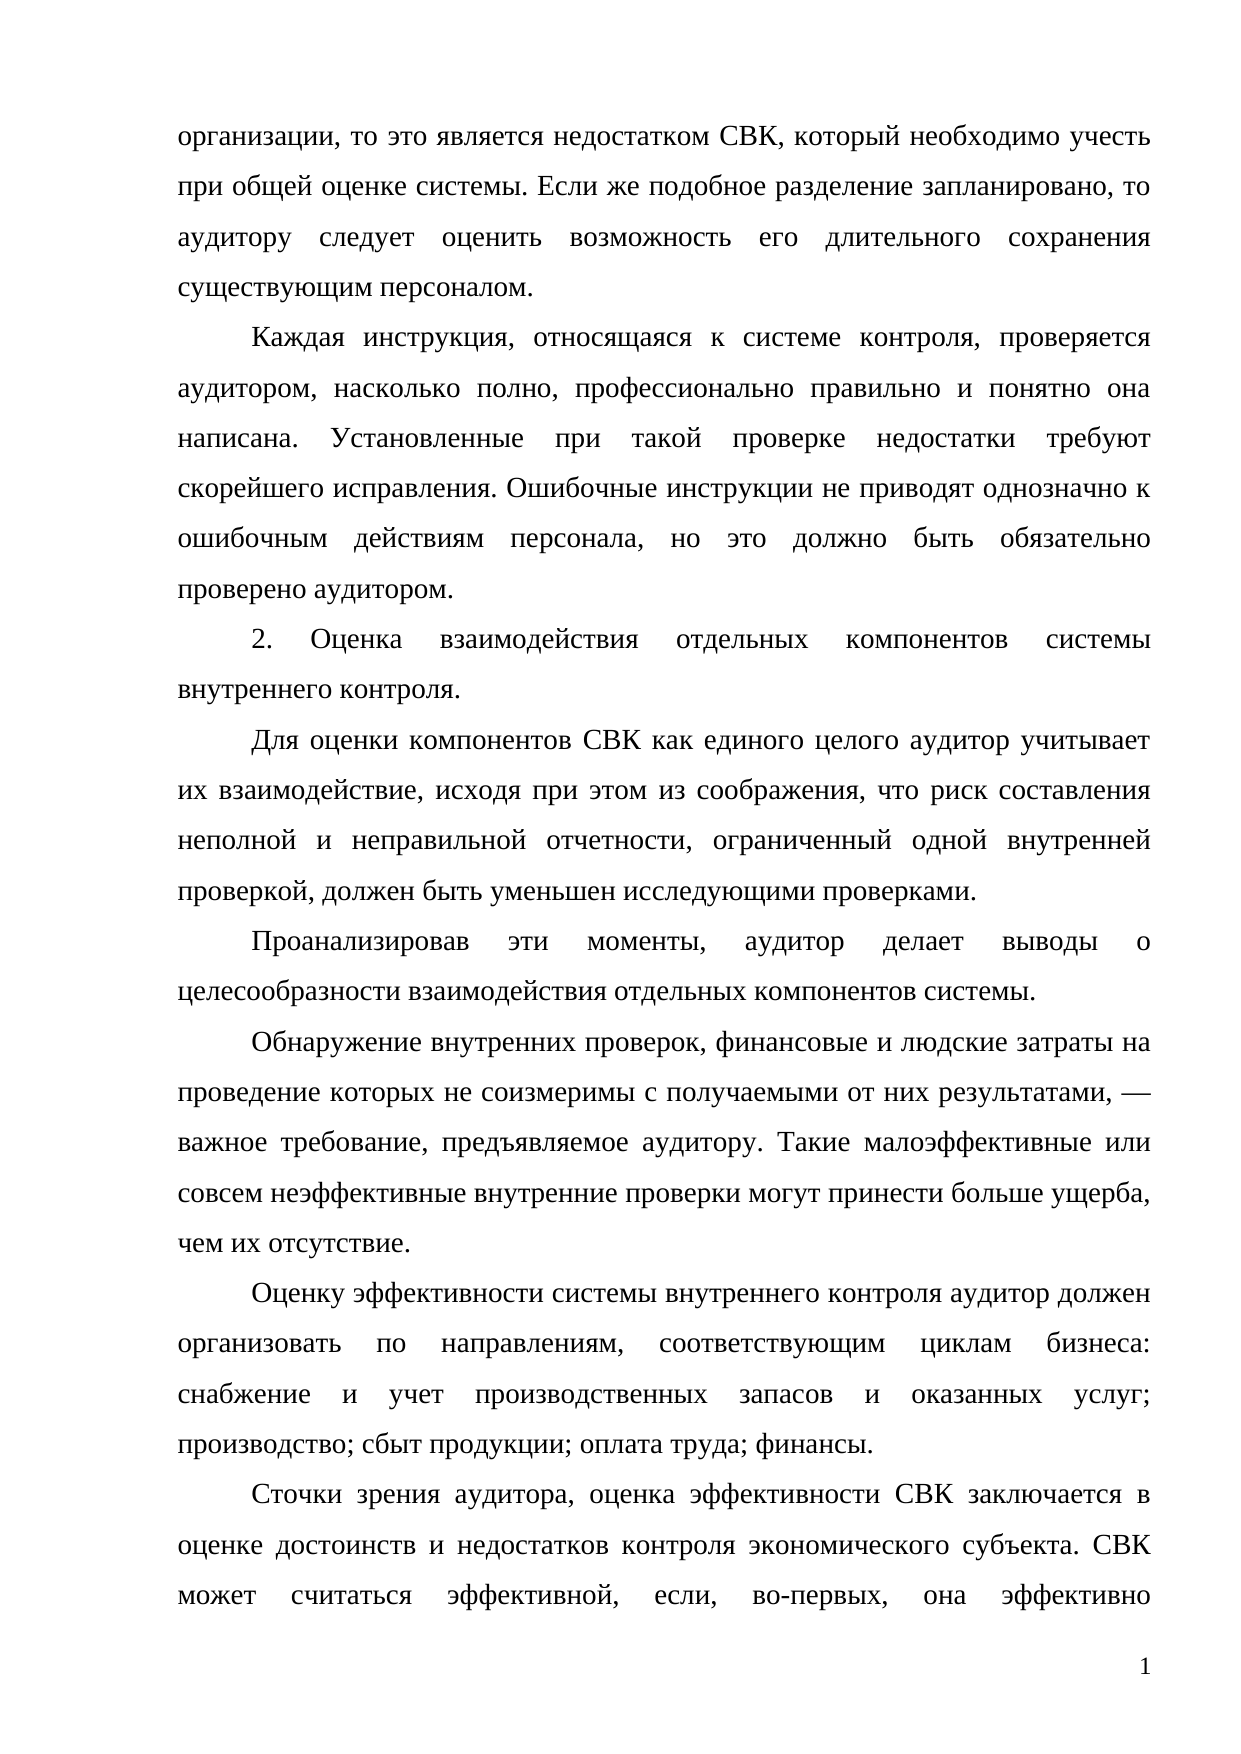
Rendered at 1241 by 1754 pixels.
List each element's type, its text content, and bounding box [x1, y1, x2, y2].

text Обнаружение внутренних проверок, финансовые и людские затраты на проведение которых не соизмеримы с получаемыми от них результатами, — важное требование, предъявляемое аудитору. Такие малоэффективные или совсем неэффективные внутренние проверки могут принести больше ущерба, чем их отсутствие. [177, 1024, 1152, 1258]
text 2. Оценка взаимодействия отдельных компонентов системы внутреннего контроля. [177, 621, 1152, 705]
text Оценку эффективности системы внутреннего контроля аудитор должен организовать по направлениям, соответствующим циклам бизнеса: снабжение и учет производственных запасов и оказанных услуг; производство; сбыт продукции; оплата труда; финансы. [177, 1275, 1152, 1460]
text Для оценки компонентов СВК как единого целого аудитор учитывает их взаимодействие, исходя при этом из соображения, что риск составления неполной и неправильной отчетности, ограниченный одной внутренней проверкой, должен быть уменьшен исследующими проверками. [177, 722, 1152, 906]
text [177, 1477, 1152, 1611]
text Проанализировав эти моменты, аудитор делает выводы о целесообразности взаимодействия отдельных компонентов системы. [177, 923, 1152, 1007]
text Каждая инструкция, относящаяся к системе контроля, проверяется аудитором, насколько полно, профессионально правильно и понятно она написана. Установленные при такой проверке недостатки требуют скорейшего исправления. Ошибочные инструкции не приводят однозначно к ошибочным действиям персонала, но это должно быть обязательно проверено аудитором. [177, 319, 1152, 604]
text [177, 118, 1152, 303]
